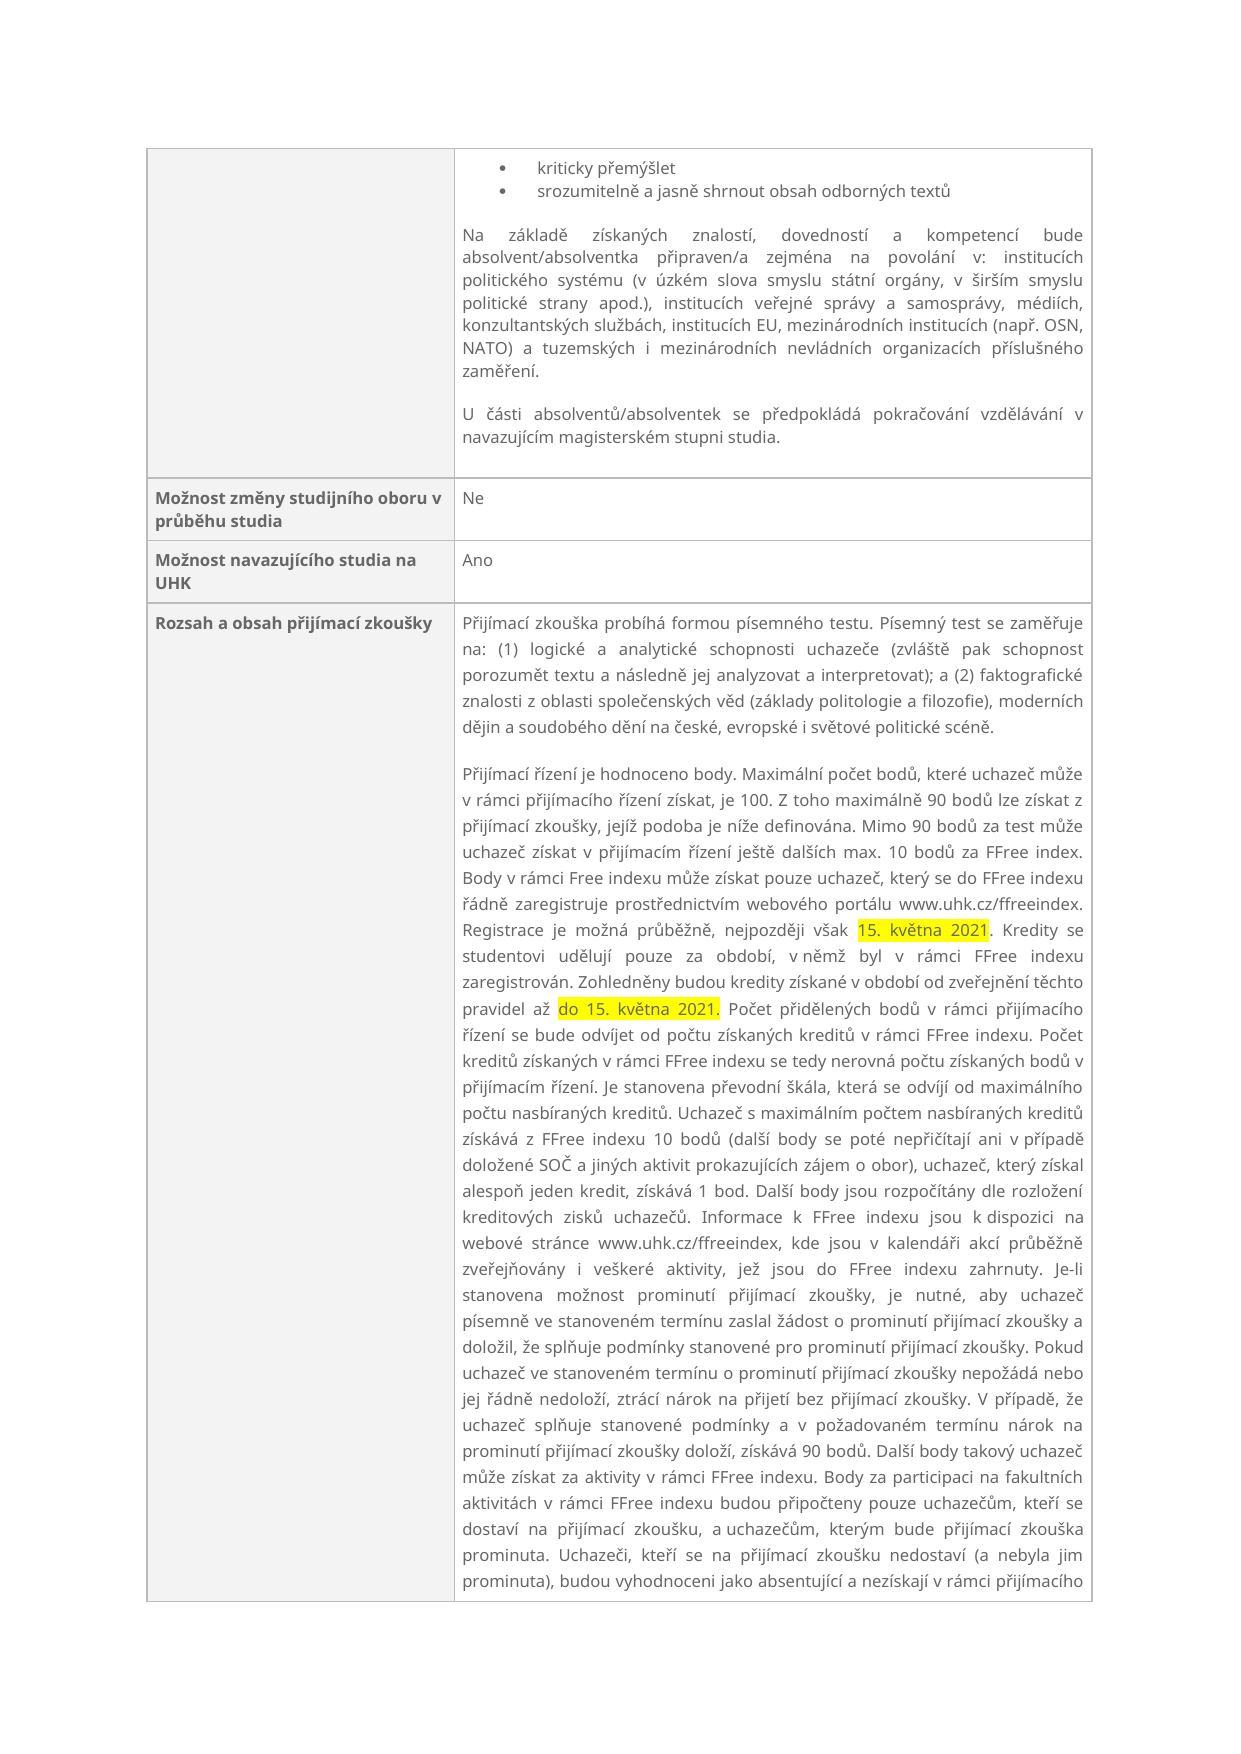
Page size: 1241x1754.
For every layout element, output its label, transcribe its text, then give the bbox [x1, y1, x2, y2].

table_cell Možnost změny studijního oboru v průběhu studia [148, 479, 454, 540]
table_cell Ano [455, 541, 1091, 602]
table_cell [148, 604, 454, 1601]
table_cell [148, 149, 454, 477]
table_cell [455, 149, 1091, 477]
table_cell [455, 604, 1091, 1601]
table_cell Možnost navazujícího studia na UHK [148, 541, 454, 602]
table_cell Ne [455, 479, 1091, 540]
